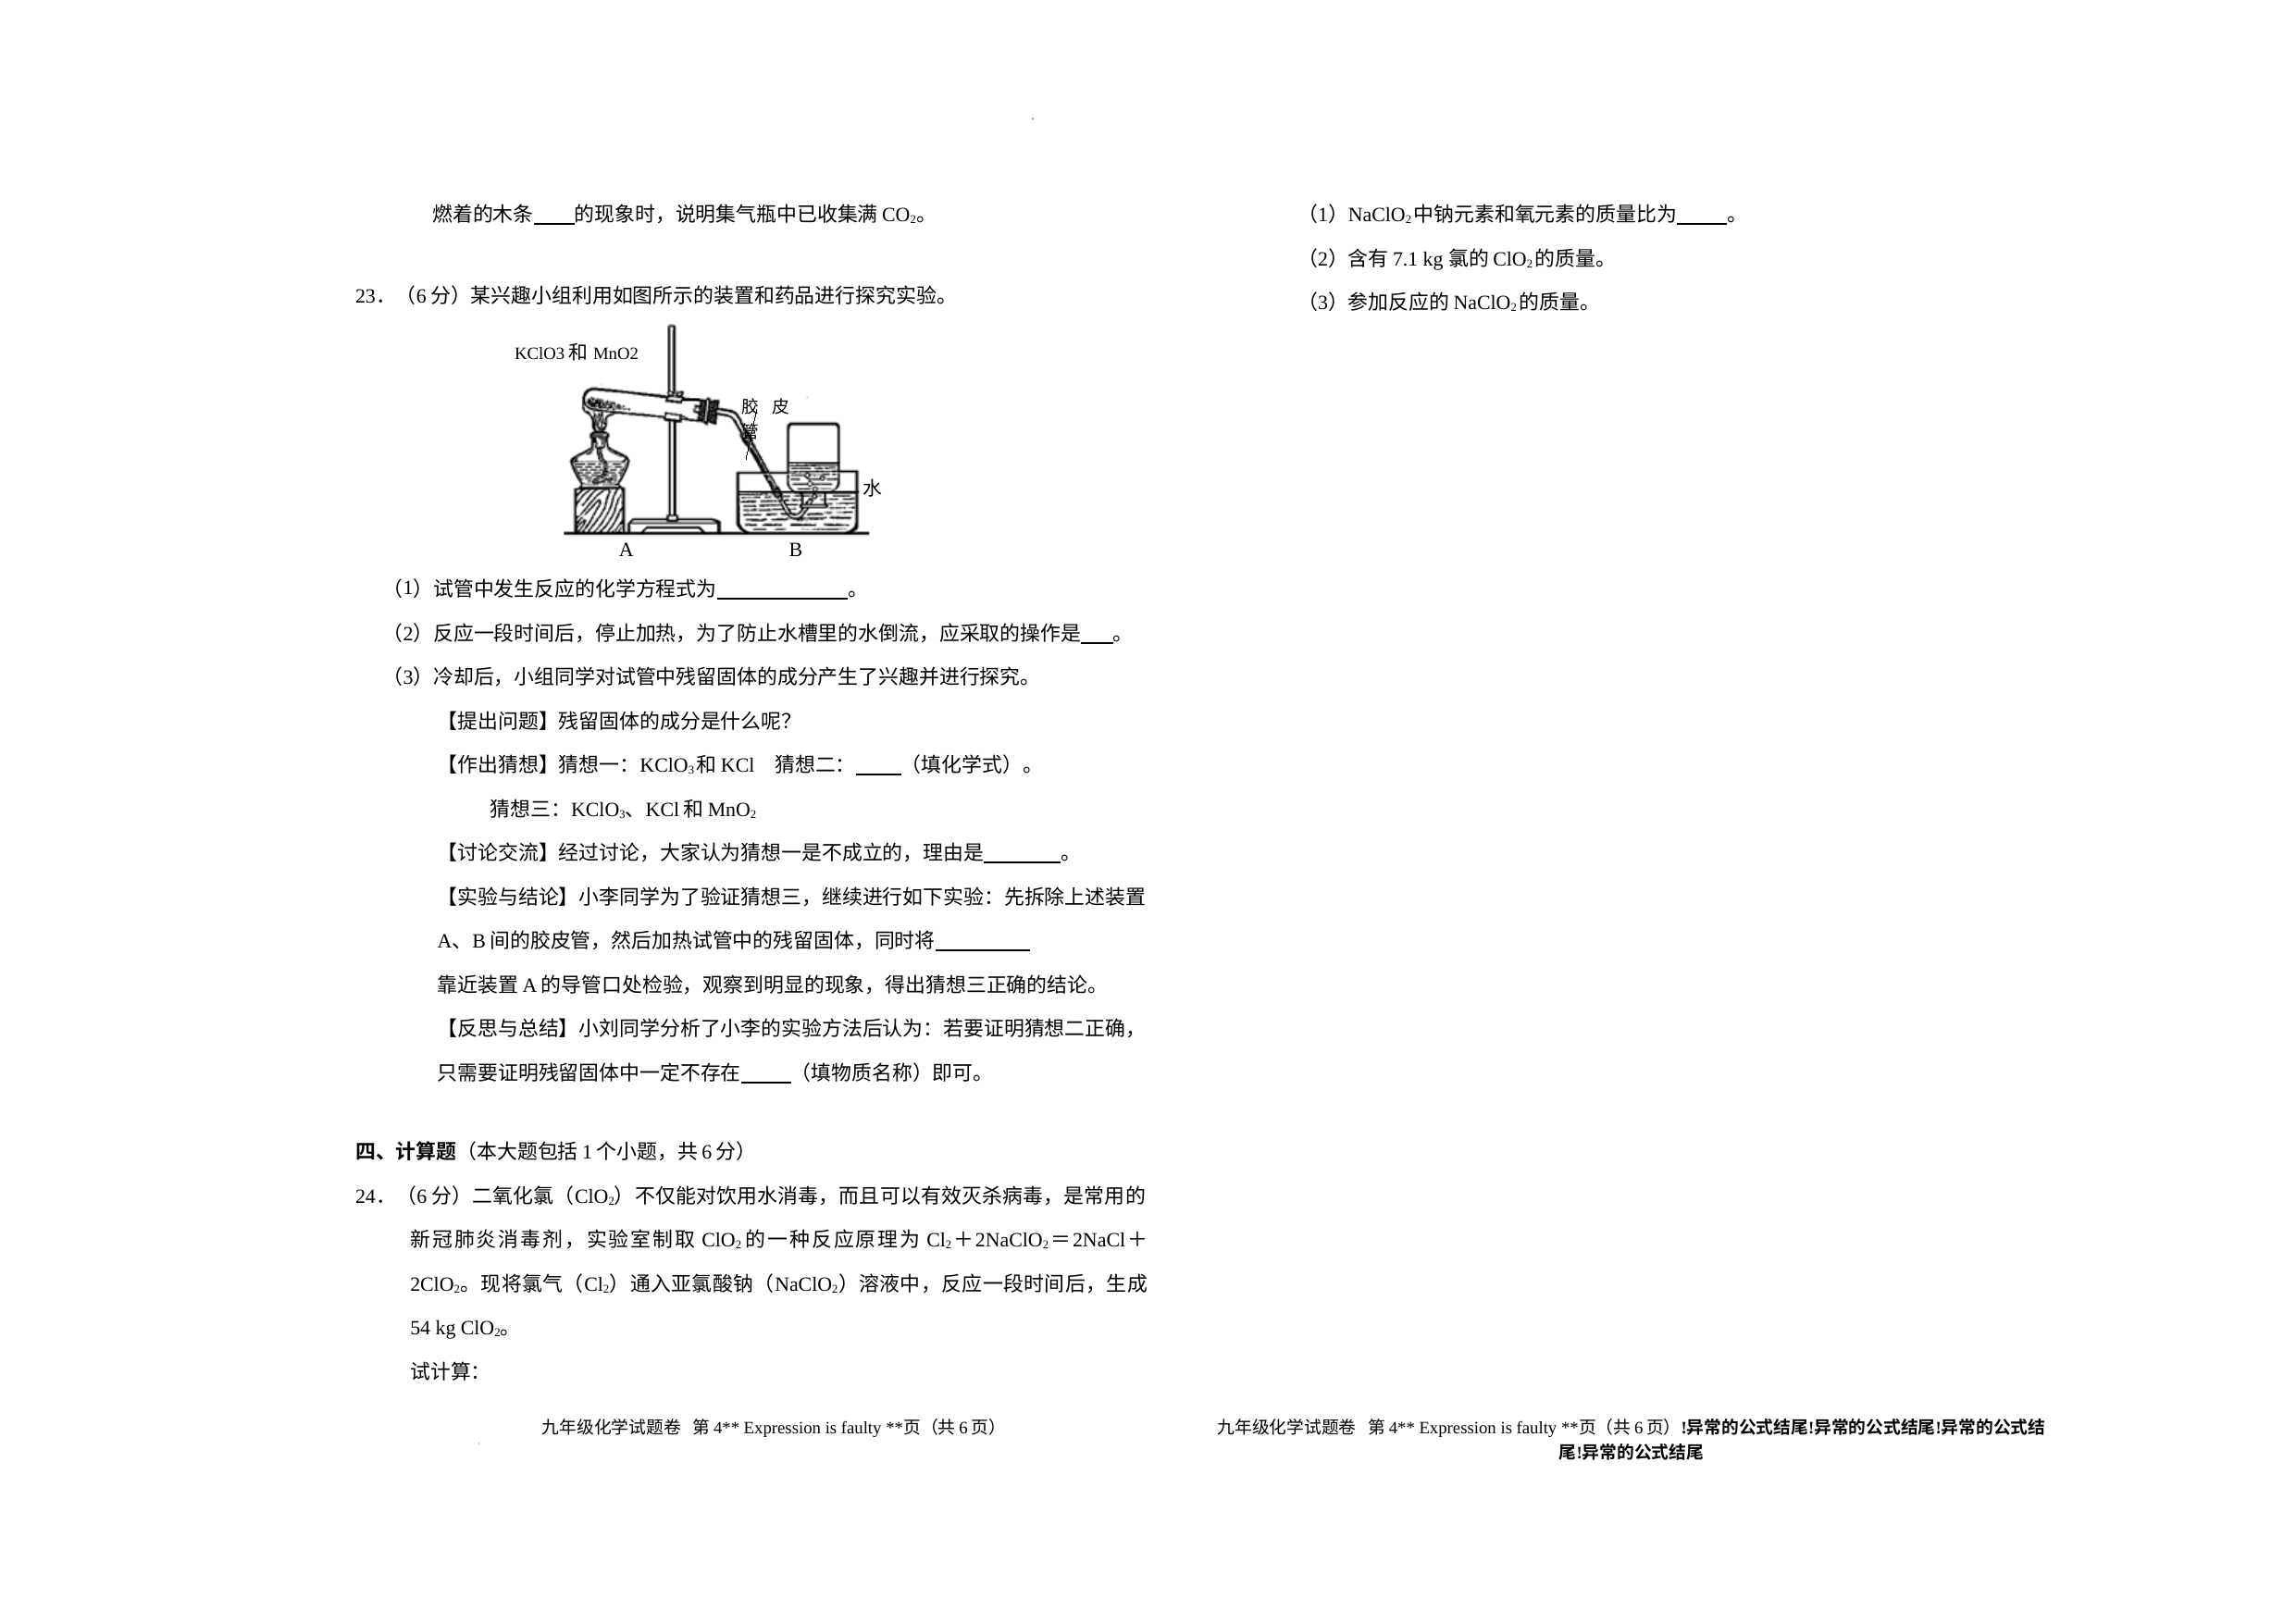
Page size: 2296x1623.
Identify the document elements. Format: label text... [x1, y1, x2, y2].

picture [564, 324, 871, 537]
text 【反思与总结】小刘同学分析了小李的实验方法后认为：若要证明猜想二正确，只需要证明残留固体中一定不存在 （填物质名称）即可。 [437, 1012, 1148, 1085]
text （1）NaClO2中钠元素和氧元素的质量比为 。 [1257, 198, 2049, 228]
text 【作出猜想】猜想一：KClO3和KCl 猜想二： （填化学式）。 [437, 749, 1148, 778]
text 【讨论交流】经过讨论，大家认为猜想一是不成立的，理由是 。 [437, 836, 1148, 866]
text 23．（6分）某兴趣小组利用如图所示的装置和药品进行探究实验。 [355, 279, 1148, 309]
text （2）含有7.1 kg 氯的ClO2的质量。 [1257, 242, 2049, 271]
text 靠近装置A的导管口处检验，观察到明显的现象，得出猜想三正确的结论。 [437, 969, 1148, 997]
text 24．（6分）二氧化氯（ClO2）不仅能对饮用水消毒，而且可以有效灭杀病毒，是常用的新冠肺炎消毒剂，实验室制取ClO2的一种反应原理为Cl2＋2NaClO2＝2NaCl＋2ClO2。现将氯气（Cl2）通入亚氯酸钠（NaClO2）溶液中，反应一段时间后，生成54 kg ClO2。 [355, 1179, 1148, 1341]
text 【提出问题】残留固体的成分是什么呢？ [437, 705, 1148, 734]
text 猜想三：KClO3、KCl和MnO2 [437, 793, 1148, 822]
text （3）参加反应的NaClO2的质量。 [1257, 286, 2049, 316]
text 四、计算题（本大题包括1个小题，共6分） [355, 1135, 1148, 1165]
text 燃着的木条 的现象时，说明集气瓶中已收集满CO2。 [423, 198, 1148, 228]
text （1）试管中发生反应的化学方程式为 。 [355, 573, 1148, 602]
text 试计算： [410, 1355, 1148, 1384]
text 【实验与结论】小李同学为了验证猜想三，继续进行如下实验：先拆除上述装置A、B间的胶皮管，然后加热试管中的残留固体，同时将 [437, 881, 1148, 954]
text （2）反应一段时间后，停止加热，为了防止水槽里的水倒流，应采取的操作是 。 [355, 617, 1148, 646]
text （3）冷却后，小组同学对试管中残留固体的成分产生了兴趣并进行探究。 [355, 661, 1148, 690]
